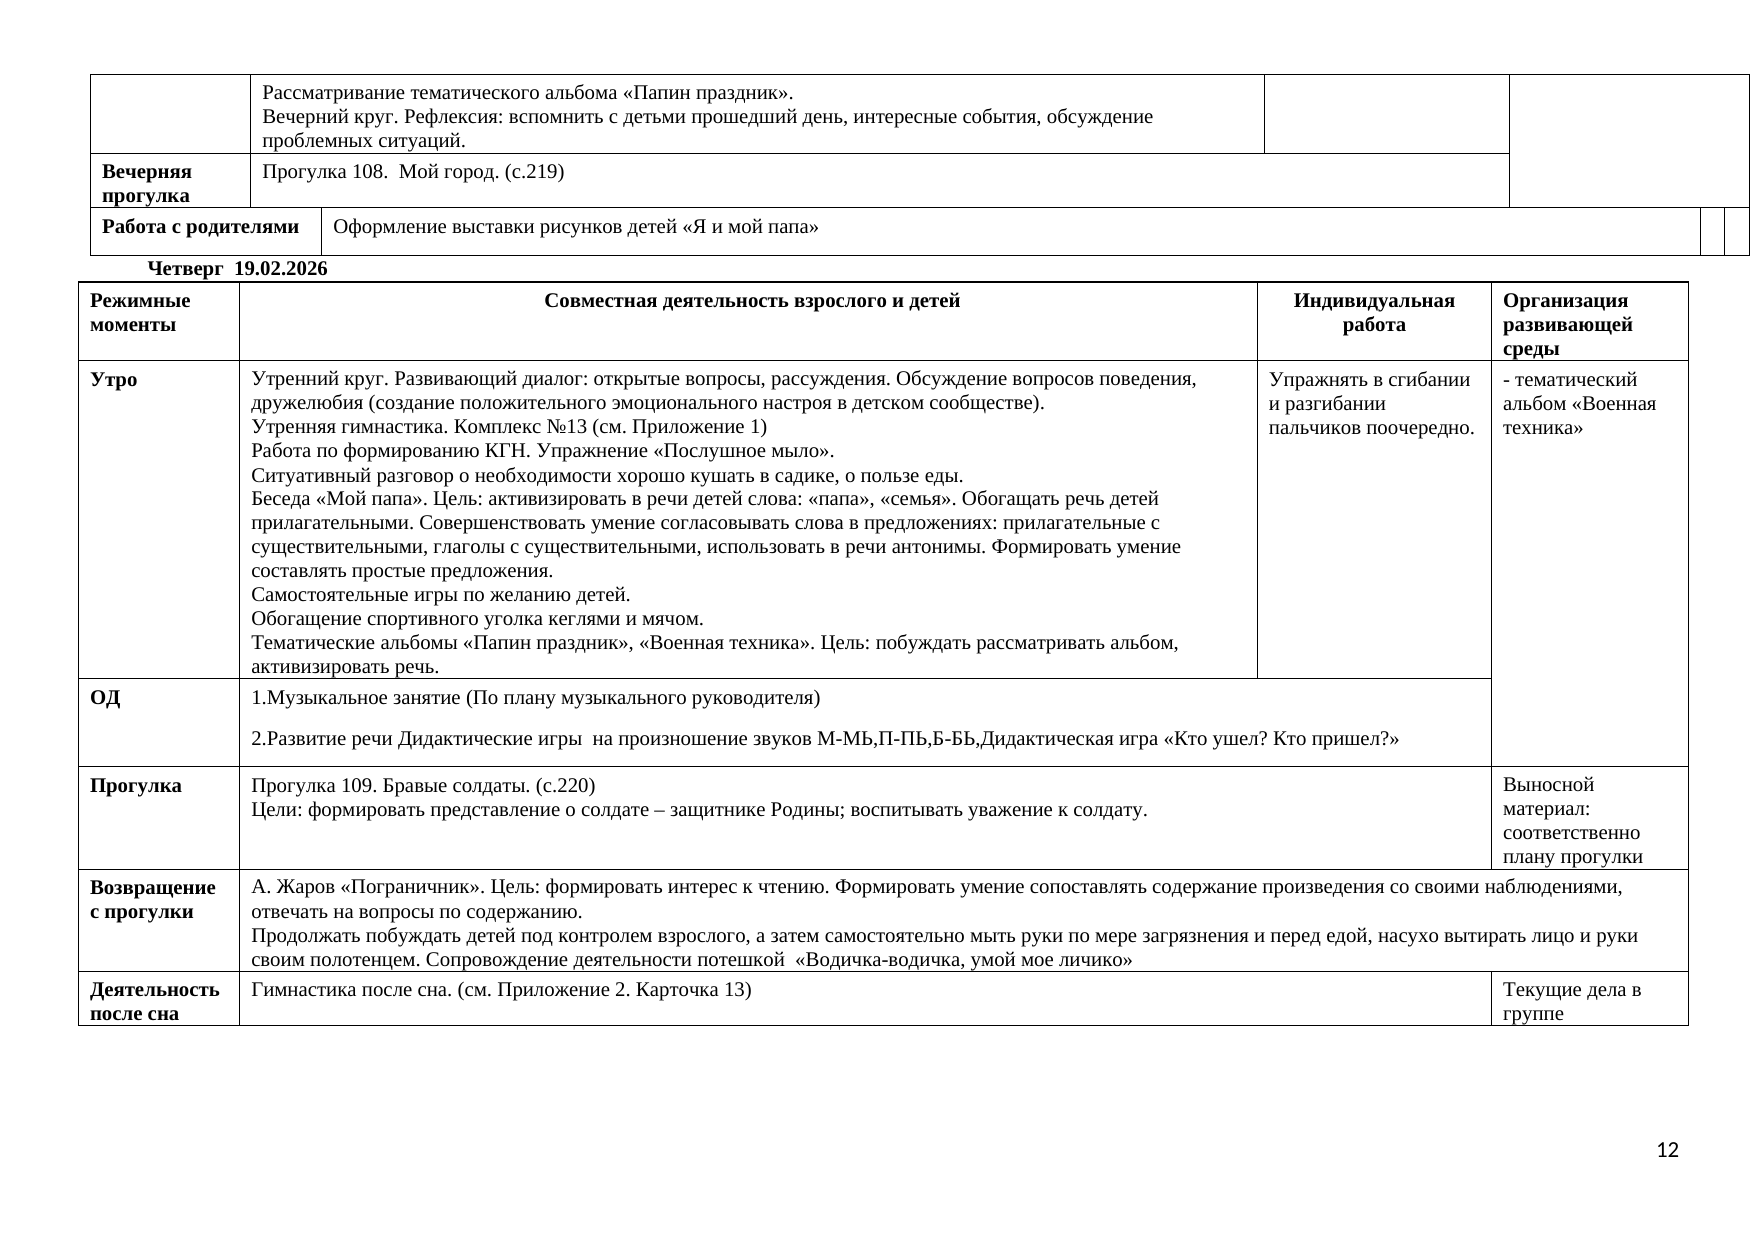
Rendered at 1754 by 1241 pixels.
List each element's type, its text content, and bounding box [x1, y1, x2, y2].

table_cell А. Жаров «Пограничник». Цель: формировать интерес к чтению. Формировать умение сопоставлять содержание произведения со своими наблюдениями, отвечать на вопросы по содержанию. Продолжать побуждать детей под контролем взрослого, а затем самостоятельно мыть руки по мере загрязнения и перед едой, насухо вытирать лицо и руки своим полотенцем. Сопровождение деятельности потешкой «Водичка-водичка, умой мое личико» [240, 870, 1688, 971]
table_cell [1251, 972, 1491, 1025]
table_cell Утро [79, 361, 239, 678]
table_cell Деятельность после сна [79, 972, 239, 1025]
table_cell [1492, 972, 1688, 1025]
table_cell 1.Музыкальное занятие (По плану музыкального руководителя) 2.Развитие речи Дидактические игры на произношение звуков М-МЬ,П-ПЬ,Б-БЬ,Дидактическая игра «Кто ушел? Кто пришел?» [240, 679, 1491, 766]
table_cell Прогулка 109. Бравые солдаты. (с.220) Цели: формировать представление о солдате – защитнике Родины; воспитывать уважение к солдату. [240, 767, 1491, 868]
table_cell Прогулка 108. Мой город. (с.219) [251, 154, 1509, 207]
table_header Режимные моменты [79, 283, 239, 360]
table_cell [1701, 208, 1724, 254]
table_cell [1725, 208, 1749, 254]
table_cell Гимнастика после сна. (см. Приложение 2. Карточка 13) [240, 972, 1251, 1025]
table_header Рассматривание тематического альбома «Папин праздник». Вечерний круг. Рефлексия: вспомнить с детьми прошедший день, интересные события, обсуждение проблемных ситуаций. [251, 75, 1264, 152]
table_cell Возвращение с прогулки [79, 870, 239, 971]
table_cell Упражнять в сгибании и разгибании пальчиков поочередно. [1258, 361, 1491, 678]
table_header Индивидуальная работа [1258, 283, 1491, 360]
table_cell - тематический альбом «Военная техника» [1492, 361, 1688, 766]
table_cell Прогулка [79, 767, 239, 868]
table_cell Работа с родителями [91, 208, 321, 254]
table_header [91, 75, 250, 152]
table_header Совместная деятельность взрослого и детей [240, 283, 1257, 360]
table_cell Вечерняя прогулка [91, 154, 250, 207]
table_cell Выносной материал: соответственно плану прогулки [1492, 767, 1688, 868]
text Четверг 19.02.2026 [147, 256, 1268, 279]
table_cell Оформление выставки рисунков детей «Я и мой папа» [322, 208, 1700, 254]
table_cell ОД [79, 679, 239, 766]
table_header [1510, 75, 1749, 207]
table_cell Утренний круг. Развивающий диалог: открытые вопросы, рассуждения. Обсуждение вопросов поведения, дружелюбия (создание положительного эмоционального настроя в детском сообществе). Утренняя гимнастика. Комплекс №13 (см. Приложение 1) Работа по формированию КГН. Упражнение «Послушное мыло». Ситуативный разговор о необходимости хорошо кушать в садике, о пользе еды. Беседа «Мой папа». Цель: активизировать в речи детей слова: «папа», «семья». Обогащать речь детей прилагательными. Совершенствовать умение согласовывать слова в предложениях: прилагательные с существительными, глаголы с существительными, использовать в речи антонимы. Формировать умение составлять простые предложения. Самостоятельные игры по желанию детей. Обогащение спортивного уголка кеглями и мячом. Тематические альбомы «Папин праздник», «Военная техника». Цель: побуждать рассматривать альбом, активизировать речь. [240, 361, 1257, 678]
table_header [1265, 75, 1509, 152]
table_header Организация развивающей среды [1492, 283, 1688, 360]
